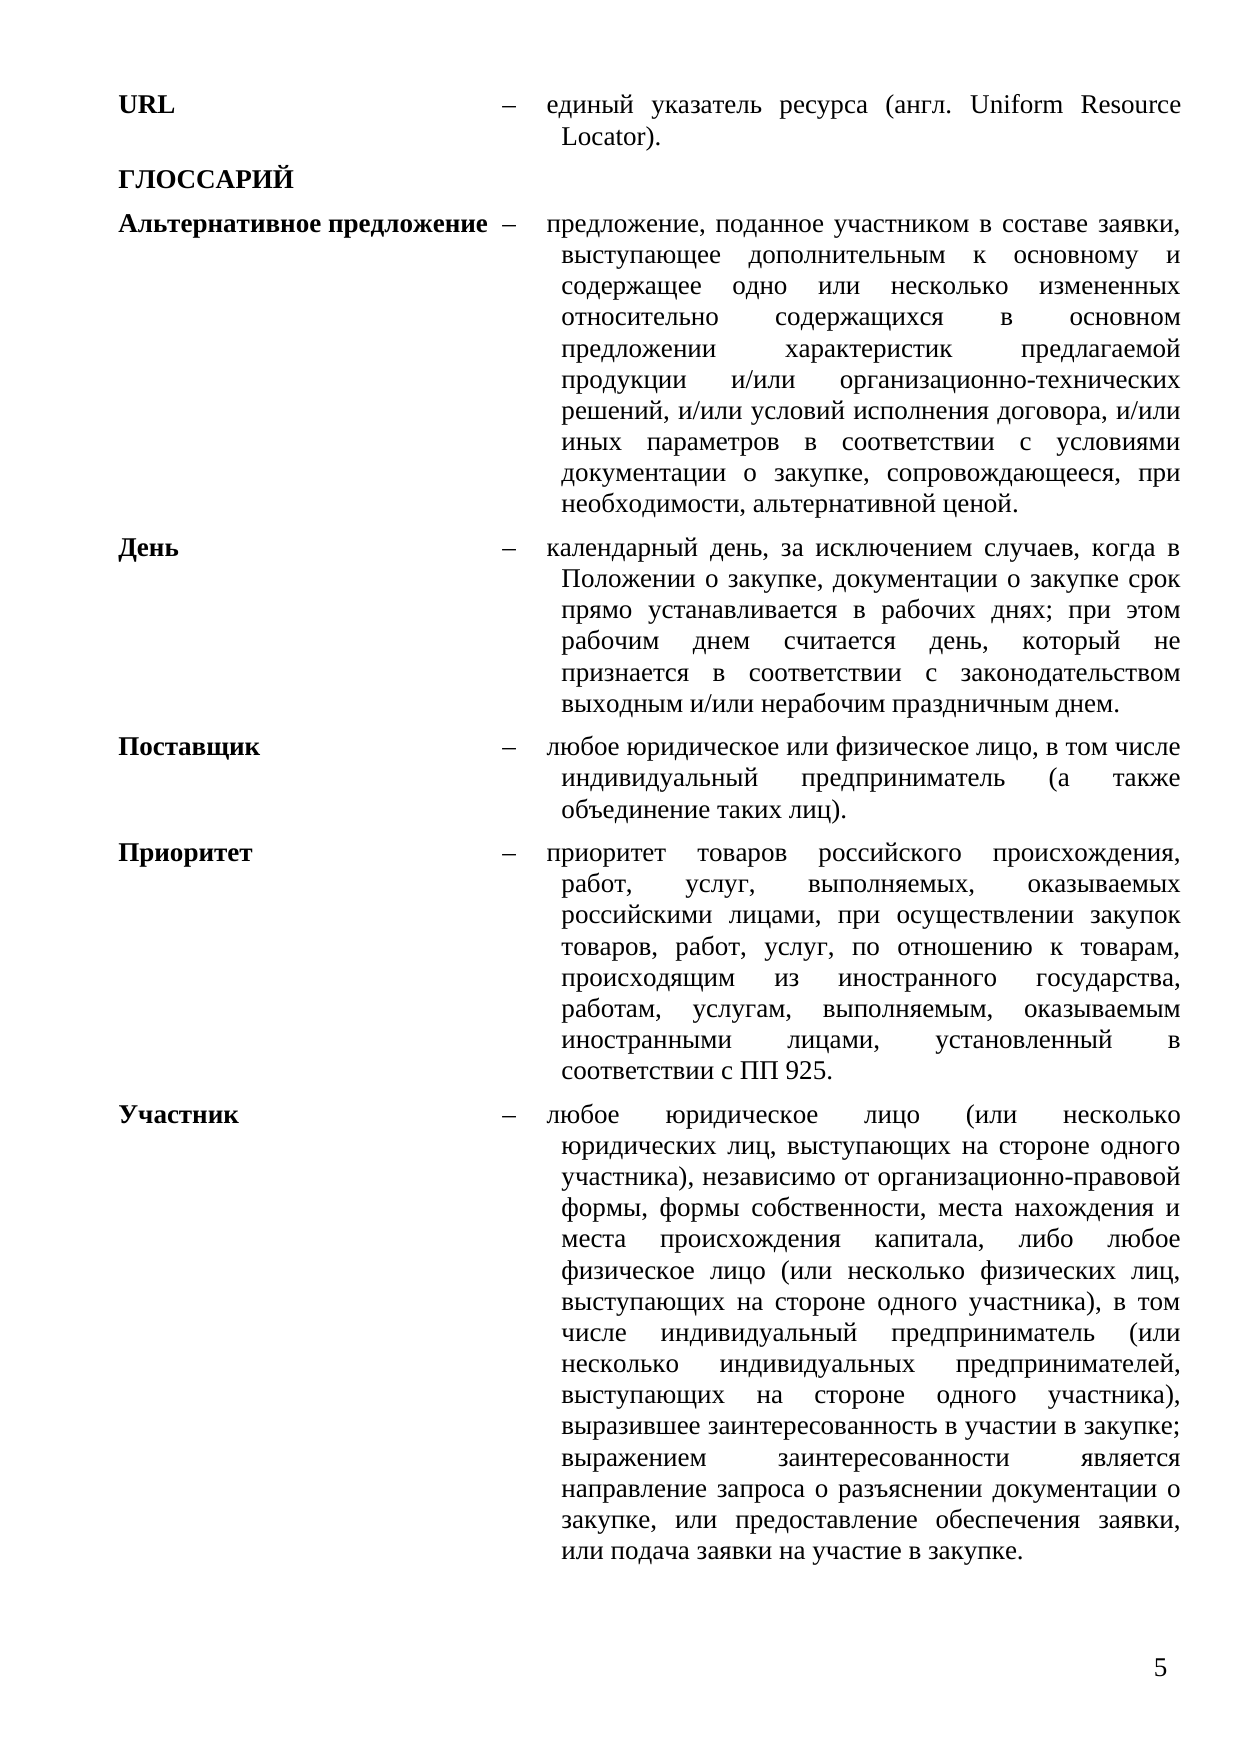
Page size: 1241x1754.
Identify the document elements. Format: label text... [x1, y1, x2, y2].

text Глоссарий [118, 163, 1181, 194]
text Поставщик – любое юридическое или физическое лицо, в том числе индивидуальный предприниматель (а также объединение таких лиц). [118, 730, 1181, 824]
text Участник – любое юридическое лицо (или несколько юридических лиц, выступающих на стороне одного участника), независимо от организационно-правовой формы, формы собственности, места нахождения и места происхождения капитала, либо любое физическое лицо (или несколько физических лиц, выступающих на стороне одного участника), в том числе индивидуальный предприниматель (или несколько индивидуальных предпринимателей, выступающих на стороне одного участника), выразившее заинтересованность в участии в закупке; выражением заинтересованности является направление запроса о разъяснении документации о закупке, или предоставление обеспечения заявки, или подача заявки на участие в закупке. [118, 1098, 1181, 1565]
text День – календарный день, за исключением случаев, когда в Положении о закупке, документации о закупке срок прямо устанавливается в рабочих днях; при этом рабочим днем считается день, который не признается в соответствии с законодательством выходным и/или нерабочим праздничным днем. [118, 531, 1181, 718]
text Приоритет – приоритет товаров российского происхождения, работ, услуг, выполняемых, оказываемых российскими лицами, при осуществлении закупок товаров, работ, услуг, по отношению к товарам, происходящим из иностранного государства, работам, услугам, выполняемым, оказываемым иностранными лицами, установленный в соответствии с ПП 925. [118, 836, 1181, 1086]
text Альтернативное предложение – предложение, поданное участником в составе заявки, выступающее дополнительным к основному и содержащее одно или несколько измененных относительно содержащихся в основном предложении характеристик предлагаемой продукции и/или организационно-технических решений, и/или условий исполнения договора, и/или иных параметров в соответствии с условиями документации о закупке, сопровождающееся, при необходимости, альтернативной ценой. [118, 207, 1181, 518]
text URL – единый указатель ресурса (англ. Uniform Resource Locator). [118, 89, 1181, 151]
